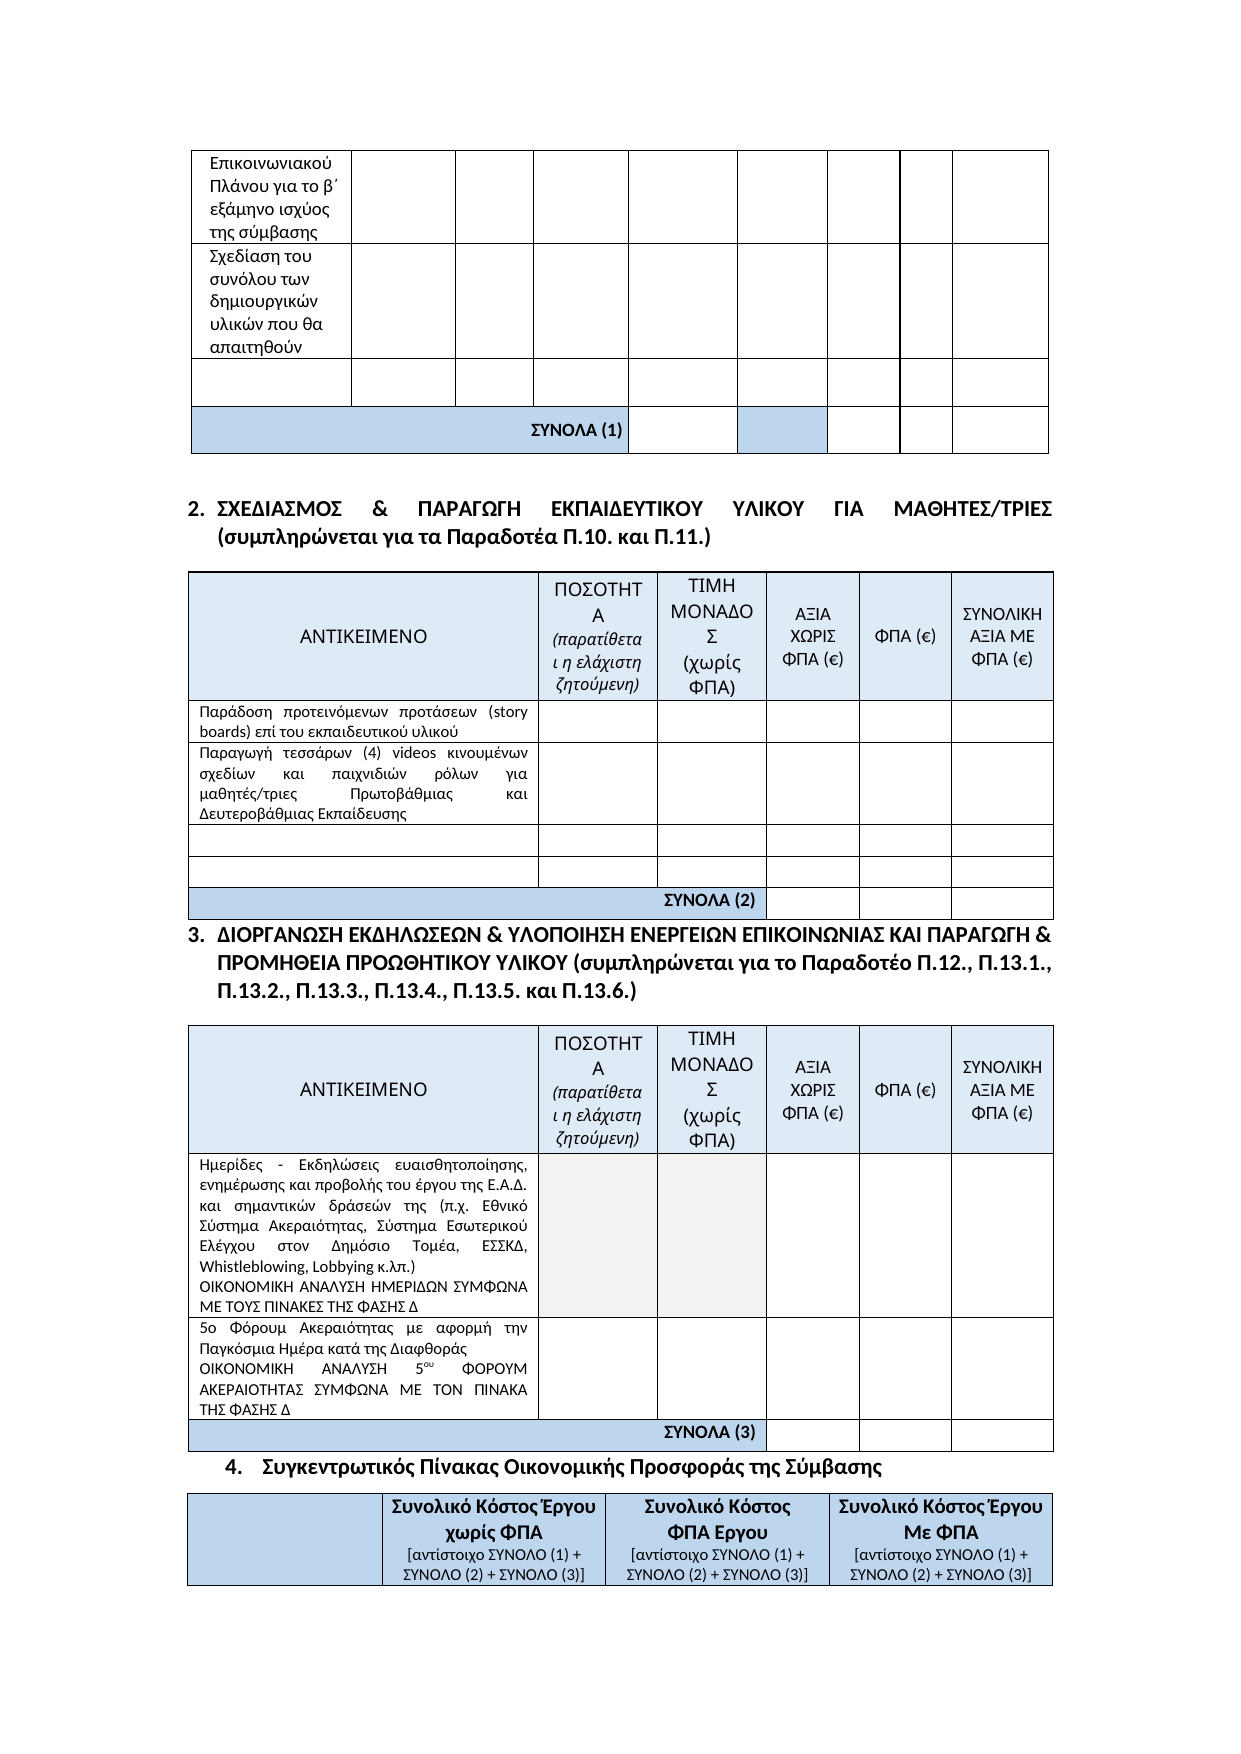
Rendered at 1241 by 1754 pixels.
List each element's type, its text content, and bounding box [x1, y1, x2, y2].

table_cell [456, 359, 533, 406]
table_cell [738, 359, 827, 406]
table_cell [658, 743, 766, 824]
table_cell [952, 701, 1053, 742]
table_cell [767, 1420, 859, 1451]
table_header ΣΥΝΟΛΙΚΗ ΑΞΙΑ ΜΕ ΦΠΑ (€) [952, 1026, 1053, 1153]
table_cell ΣΥΝΟΛΑ (2) [189, 888, 766, 919]
table_cell [189, 857, 538, 887]
table_cell [629, 407, 737, 453]
table_header ΑΝΤΙΚΕΙΜΕΝΟ [189, 1026, 538, 1153]
table_cell [767, 1154, 859, 1317]
table_cell 5ο Φόρουμ Ακεραιότητας με αφορμή την Παγκόσμια Ημέρα κατά της Διαφθοράς ΟΙΚΟΝΟΜΙΚΗ ΑΝΑΛΥΣΗ 5ου ΦΟΡΟΥΜ ΑΚΕΡΑΙΟΤΗΤΑΣ ΣΥΜΦΩΝΑ ΜΕ ΤΟΝ ΠΙΝΑΚΑ ΤΗΣ ΦΑΣΗΣ Δ [189, 1318, 538, 1419]
table_cell [953, 359, 1048, 406]
table_cell [534, 244, 628, 358]
table_cell [901, 407, 952, 453]
table_header ΦΠΑ (€) [860, 1026, 951, 1153]
table_header Συνολικό Κόστος Έργου Με ΦΠΑ [αντίστοιχο ΣΥΝΟΛΟ (1) + ΣΥΝΟΛΟ (2) + ΣΥΝΟΛΟ (3)] [830, 1494, 1052, 1585]
table_cell [352, 359, 455, 406]
table_cell [860, 825, 951, 856]
table_cell [539, 825, 657, 856]
table_cell [860, 888, 951, 919]
table_cell Παραγωγή τεσσάρων (4) videos κινουμένων σχεδίων και παιχνιδιών ρόλων για μαθητές/τριες Πρωτοβάθμιας και Δευτεροβάθμιας Εκπαίδευσης [189, 743, 538, 824]
table_cell [953, 407, 1048, 453]
table_cell [901, 151, 952, 243]
table_cell [629, 359, 737, 406]
table_cell [767, 701, 859, 742]
table_cell [828, 407, 899, 453]
table_cell Σχεδίαση του συνόλου των δημιουργικών υλικών που θα απαιτηθούν [192, 244, 351, 358]
table_cell [952, 857, 1053, 887]
table_cell [952, 743, 1053, 824]
table_cell [860, 1318, 951, 1419]
table_cell [352, 151, 455, 243]
table_cell [952, 825, 1053, 856]
table_cell [738, 151, 827, 243]
table_cell [534, 151, 628, 243]
table_cell [953, 244, 1048, 358]
table_cell [767, 888, 859, 919]
table_cell [534, 359, 628, 406]
list Συγκεντρωτικός Πίνακας Οικονομικής Προσφοράς της Σύμβασης [225, 1452, 1053, 1480]
table_cell [952, 888, 1053, 919]
table_cell Παράδοση προτεινόμενων προτάσεων (story boards) επί του εκπαιδευτικού υλικού [189, 701, 538, 742]
table_cell [539, 1318, 657, 1419]
table_cell [828, 359, 899, 406]
table_cell [860, 701, 951, 742]
table_header ΦΠΑ (€) [860, 573, 951, 700]
table_cell [901, 244, 952, 358]
table_cell [738, 407, 827, 453]
table_header ΠΟΣΟΤΗΤΑ (παρατίθεται η ελάχιστη ζητούμενη) [539, 1026, 657, 1153]
table_cell [629, 244, 737, 358]
list ΣΧΕΔΙΑΣΜΟΣ & ΠΑΡΑΓΩΓΗ ΕΚΠΑΙΔΕΥΤΙΚΟΥ ΥΛΙΚΟΥ ΓΙΑ ΜΑΘΗΤΕΣ/ΤΡΙΕΣ (συμπληρώνεται για τα Παραδοτέα Π.10. και Π.11.) [187, 494, 1053, 551]
table_cell [767, 743, 859, 824]
table_cell [738, 244, 827, 358]
table_cell [456, 151, 533, 243]
table_cell [860, 1420, 951, 1451]
table_header ΠΟΣΟΤΗΤΑ (παρατίθεται η ελάχιστη ζητούμενη) [539, 573, 657, 700]
table_header ΑΞΙΑ ΧΩΡΙΣ ΦΠΑ (€) [767, 1026, 859, 1153]
table_cell [901, 359, 952, 406]
table_cell [952, 1154, 1053, 1317]
table_cell [658, 825, 766, 856]
table_header ΑΝΤΙΚΕΙΜΕΝΟ [189, 573, 538, 700]
table_cell [767, 1318, 859, 1419]
table_cell [539, 857, 657, 887]
table_cell [352, 244, 455, 358]
table_cell [658, 701, 766, 742]
table_cell [767, 857, 859, 887]
table_cell [539, 743, 657, 824]
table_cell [192, 151, 351, 243]
table_cell [658, 857, 766, 887]
table_cell [828, 244, 899, 358]
table_cell [539, 1154, 657, 1317]
table_cell [189, 825, 538, 856]
table_cell Ημερίδες - Εκδηλώσεις ευαισθητοποίησης, ενημέρωσης και προβολής του έργου της Ε.Α.Δ. και σημαντικών δράσεών της (π.χ. Εθνικό Σύστημα Ακεραιότητας, Σύστημα Εσωτερικού Ελέγχου στον Δημόσιο Τομέα, ΕΣΣΚΔ, Whistleblowing, Lobbying κ.λπ.) ΟΙΚΟΝΟΜΙΚΗ ΑΝΑΛΥΣΗ ΗΜΕΡΙΔΩΝ ΣΥΜΦΩΝΑ ΜΕ ΤΟΥΣ ΠΙΝΑΚΕΣ ΤΗΣ ΦΑΣΗΣ Δ [189, 1154, 538, 1317]
table_cell [658, 1154, 766, 1317]
table_cell [539, 701, 657, 742]
table_cell [192, 359, 351, 406]
list ΔΙΟΡΓΑΝΩΣΗ ΕΚΔΗΛΩΣΕΩΝ & ΥΛΟΠΟΙΗΣΗ ΕΝΕΡΓΕΙΩΝ ΕΠΙΚΟΙΝΩΝΙΑΣ ΚΑΙ ΠΑΡΑΓΩΓΗ & ΠΡΟΜΗΘΕΙΑ ΠΡΟΩΘΗΤΙΚΟΥ ΥΛΙΚΟΥ (συμπληρώνεται για το Παραδοτέο Π.12., Π.13.1., Π.13.2., Π.13.3., Π.13.4., Π.13.5. και Π.13.6.) [187, 920, 1053, 1004]
table_header Συνολικό Κόστος Έργου χωρίς ΦΠΑ [αντίστοιχο ΣΥΝΟΛΟ (1) + ΣΥΝΟΛΟ (2) + ΣΥΝΟΛΟ (3)] [383, 1494, 605, 1585]
table_header Συνολικό Κόστος ΦΠΑ Έργου [αντίστοιχο ΣΥΝΟΛΟ (1) + ΣΥΝΟΛΟ (2) + ΣΥΝΟΛΟ (3)] [606, 1494, 829, 1585]
table_header ΑΞΙΑ ΧΩΡΙΣ ΦΠΑ (€) [767, 573, 859, 700]
table_header ΤΙΜΗ ΜΟΝΑΔΟΣ (χωρίς ΦΠΑ) [658, 573, 766, 700]
table_cell [953, 151, 1048, 243]
table_cell ΣΥΝΟΛΑ (1) [192, 407, 628, 453]
table_cell [658, 1318, 766, 1419]
table_cell [828, 151, 899, 243]
table_cell [860, 743, 951, 824]
table_cell [860, 1154, 951, 1317]
table_cell [952, 1318, 1053, 1419]
table_cell [456, 244, 533, 358]
table_header ΤΙΜΗ ΜΟΝΑΔΟΣ (χωρίς ΦΠΑ) [658, 1026, 766, 1153]
table_cell [767, 825, 859, 856]
table_cell [629, 151, 737, 243]
table_header [188, 1494, 382, 1585]
table_header ΣΥΝΟΛΙΚΗ ΑΞΙΑ ΜΕ ΦΠΑ (€) [952, 573, 1053, 700]
table_cell ΣΥΝΟΛΑ (3) [189, 1420, 766, 1451]
table_cell [952, 1420, 1053, 1451]
table_cell [860, 857, 951, 887]
